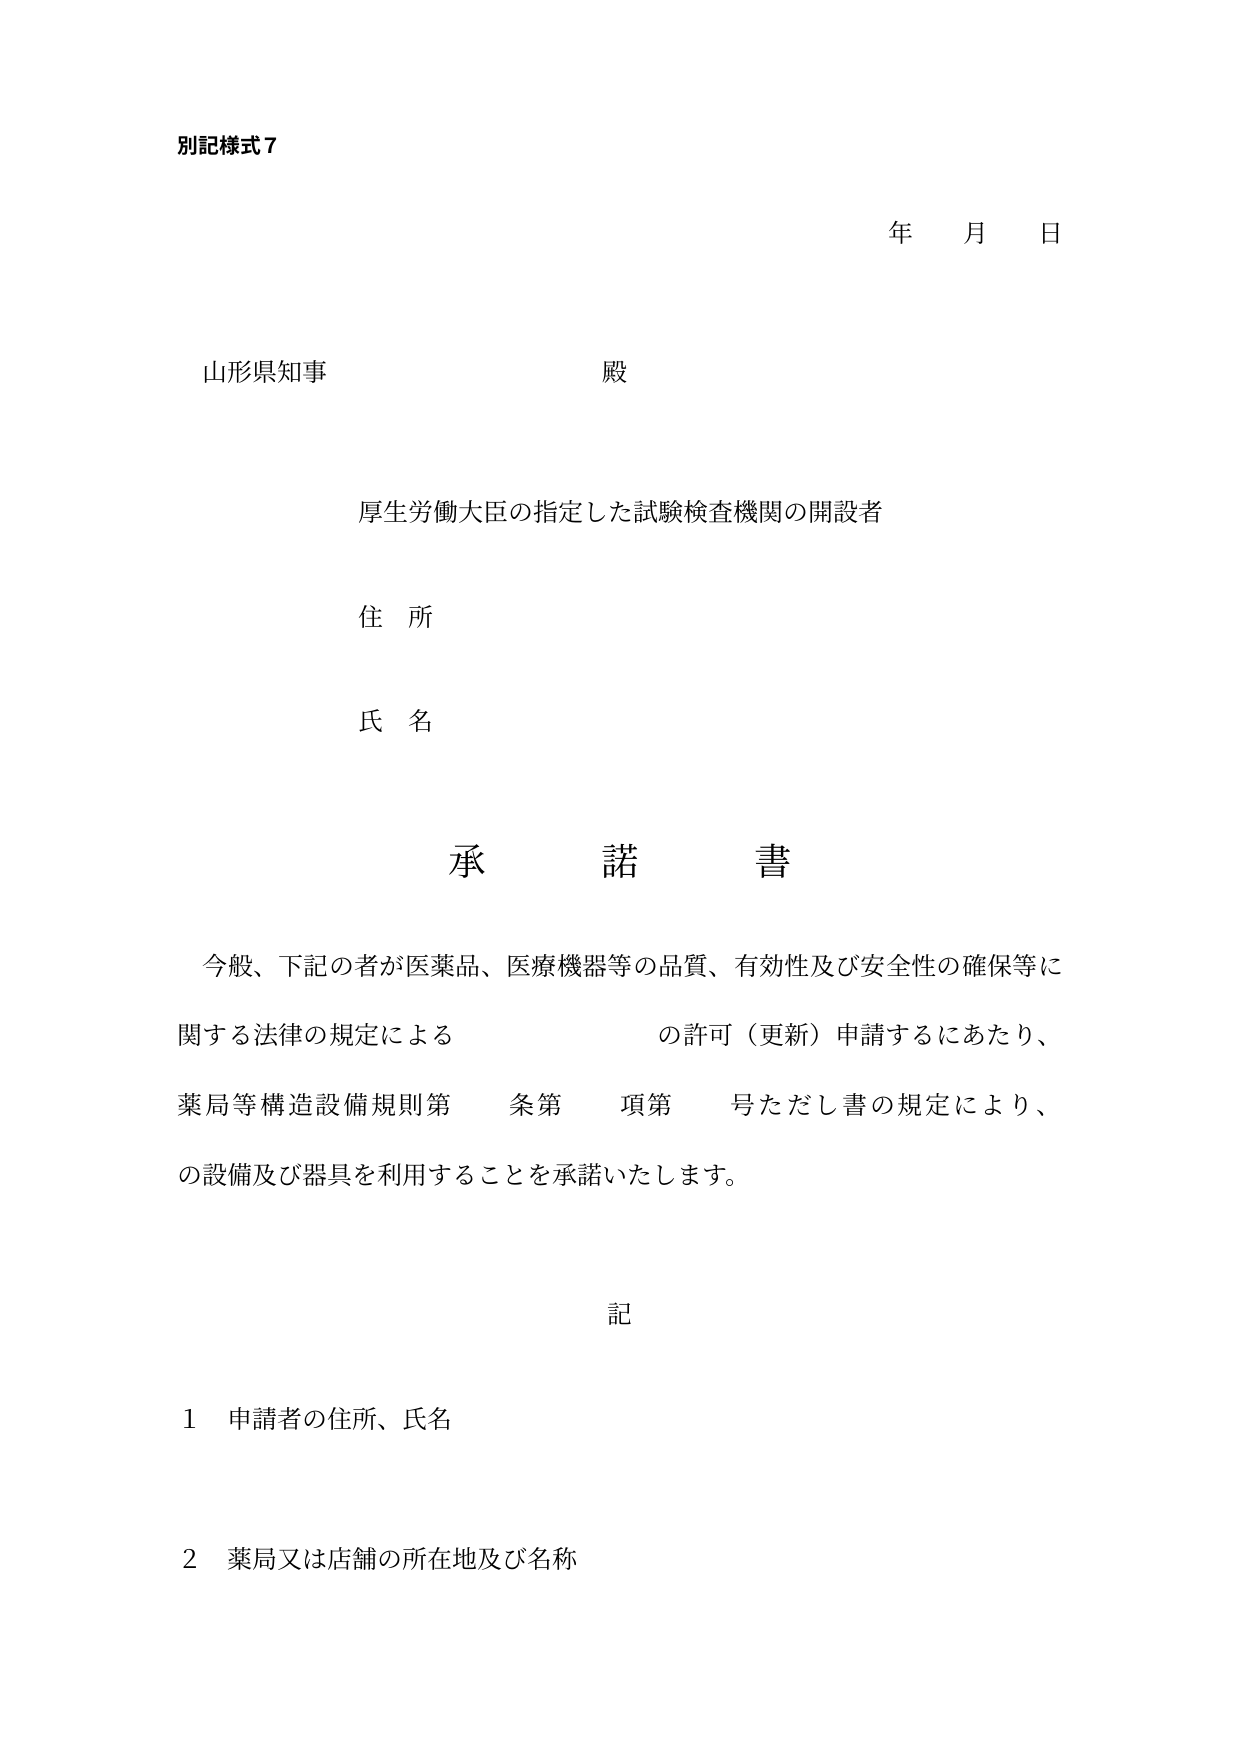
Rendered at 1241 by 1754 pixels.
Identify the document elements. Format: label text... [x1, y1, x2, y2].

text 厚生労働大臣の指定した試験検査機関の開設者 [177, 476, 1063, 545]
text 別記様式７ [177, 127, 1063, 162]
text 年 月 日 [177, 196, 1063, 266]
text 承 諾 書 [177, 824, 1063, 894]
text 住 所 [177, 580, 1063, 650]
text 氏 名 [177, 685, 1063, 755]
text 今般、下記の者が医薬品、医療機器等の品質、有効性及び安全性の確保等に関する法律の規定による の許可（更新）申請するにあたり、薬局等構造設備規則第 条第 項第 号ただし書の規定により、 の設備及び器具を利用することを承諾いたします。 [177, 929, 1063, 1208]
text １ 申請者の住所、氏名 [177, 1383, 1063, 1453]
text 記 [177, 1278, 1063, 1348]
text ２ 薬局又は店舗の所在地及び名称 [177, 1522, 1063, 1592]
text 山形県知事 殿 [177, 336, 1063, 406]
